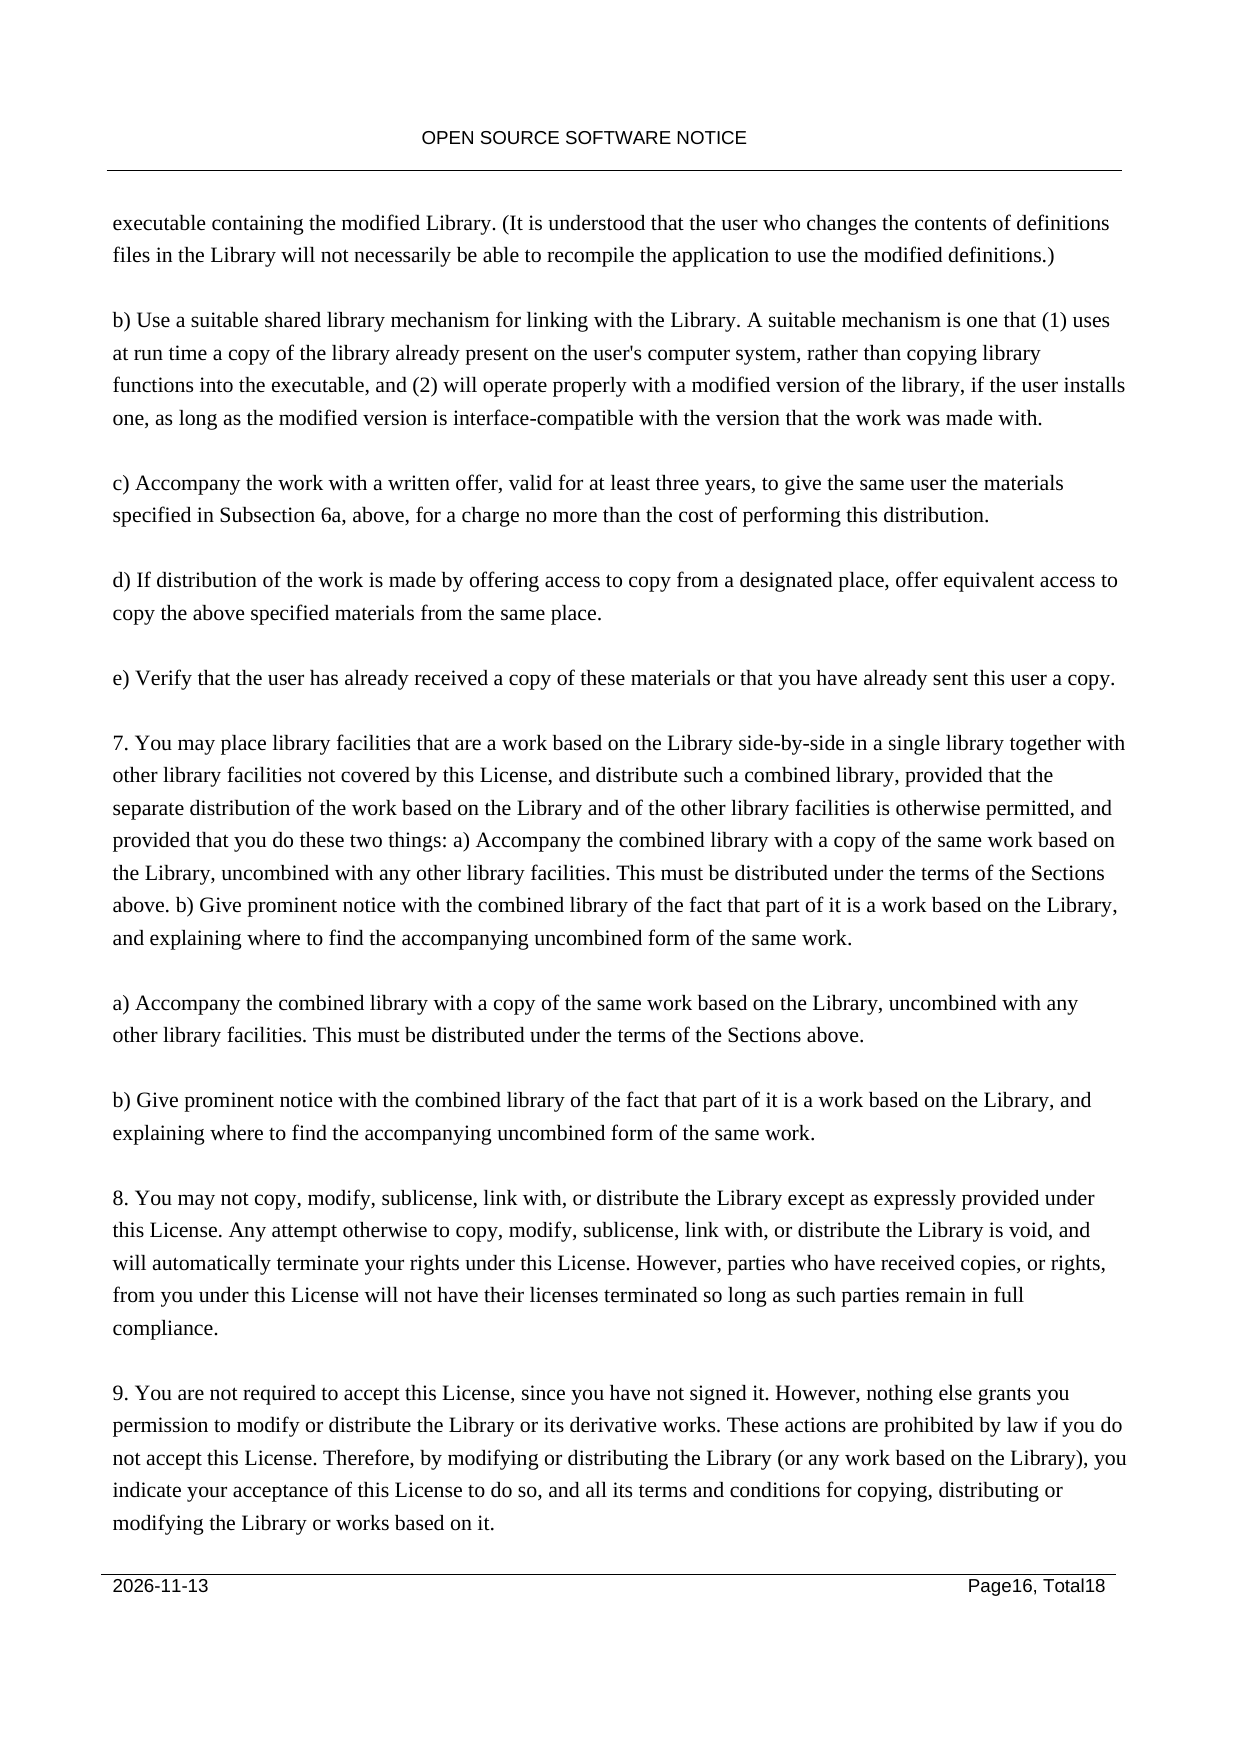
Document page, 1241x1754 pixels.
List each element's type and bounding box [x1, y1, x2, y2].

text [112, 206, 1128, 1539]
